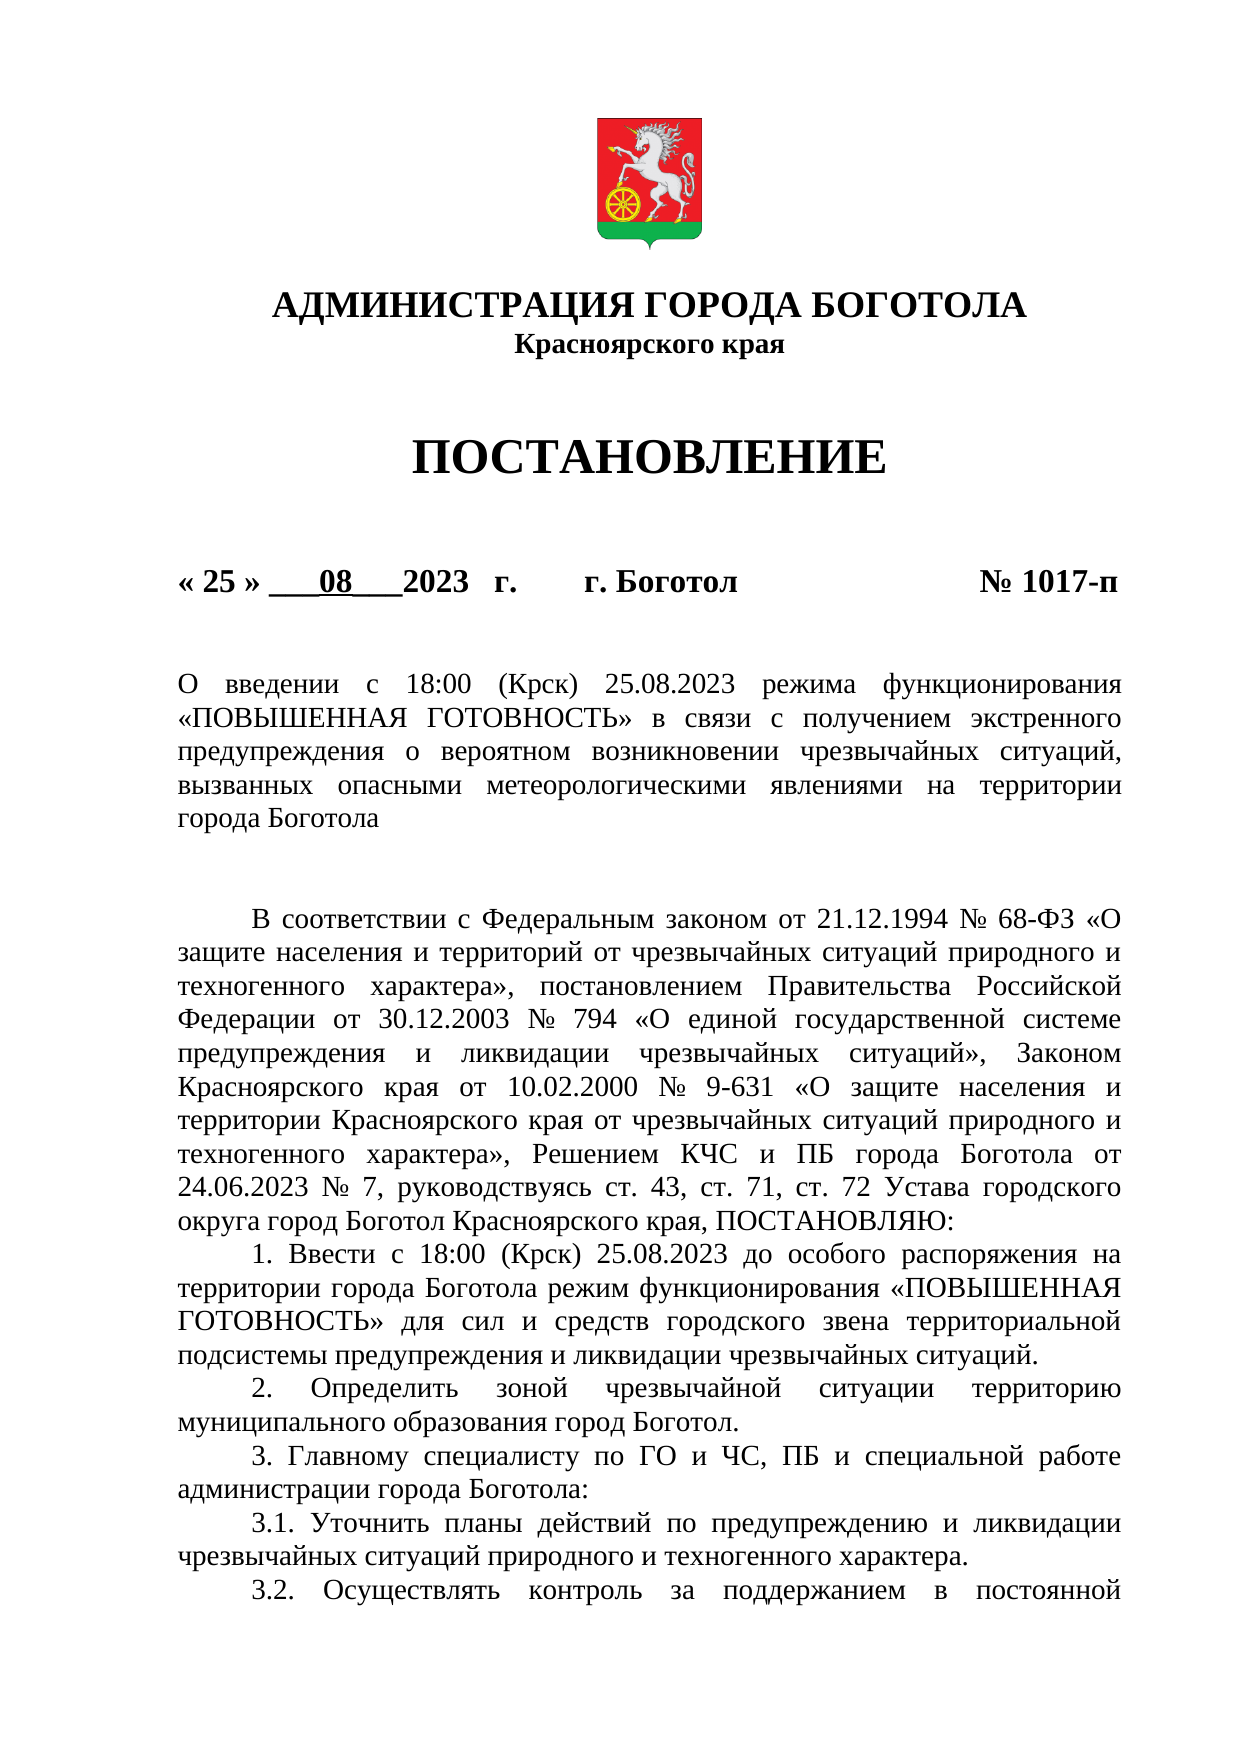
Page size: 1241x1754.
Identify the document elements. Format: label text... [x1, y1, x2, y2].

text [177, 1572, 1122, 1605]
text О введении с 18:00 (Крск) 25.08.2023 режима функционирования «ПОВЫШЕННАЯ ГОТОВНОСТЬ» в связи с получением экстренного предупреждения о вероятном возникновении чрезвычайных ситуаций, вызванных опасными метеорологическими явлениями на территории города Боготола [177, 666, 1122, 834]
text АДМИНИСТРАЦИЯ ГОРОДА БОГОТОЛА [177, 283, 1122, 326]
text 3.1. Уточнить планы действий по предупреждению и ликвидации чрезвычайных ситуаций природного и техногенного характера. [177, 1505, 1122, 1572]
text ПОСТАНОВЛЕНИЕ [177, 427, 1122, 484]
text 2. Определить зоной чрезвычайной ситуации территорию муниципального образования город Боготол. [177, 1371, 1122, 1438]
picture [597, 118, 702, 250]
text 3. Главному специалисту по ГО и ЧС, ПБ и специальной работе администрации города Боготола: [177, 1438, 1122, 1505]
text « 25 » ___08___2023 г. г. Боготол № 1017-п [177, 561, 1122, 599]
title 1. Ввести с 18:00 (Крск) 25.08.2023 до особого распоряжения на территории города Боготола режим функционирования «ПОВЫШЕННАЯ ГОТОВНОСТЬ» для сил и средств городского звена территориальной подсистемы предупреждения и ликвидации чрезвычайных ситуаций. [177, 1236, 1122, 1371]
text Красноярского края [177, 326, 1122, 359]
title В соответствии с Федеральным законом от 21.12.1994 № 68-ФЗ «О защите населения и территорий от чрезвычайных ситуаций природного и техногенного характера», постановлением Правительства Российской Федерации от 30.12.2003 № 794 «О единой государственной системе предупреждения и ликвидации чрезвычайных ситуаций», Законом Красноярского края от 10.02.2000 № 9-631 «О защите населения и территории Красноярского края от чрезвычайных ситуаций природного и техногенного характера», Решением КЧС и ПБ города Боготола от 24.06.2023 № 7, руководствуясь ст. 43, ст. 71, ст. 72 Устава городского округа город Боготол Красноярского края, ПОСТАНОВЛЯЮ: [177, 901, 1122, 1236]
